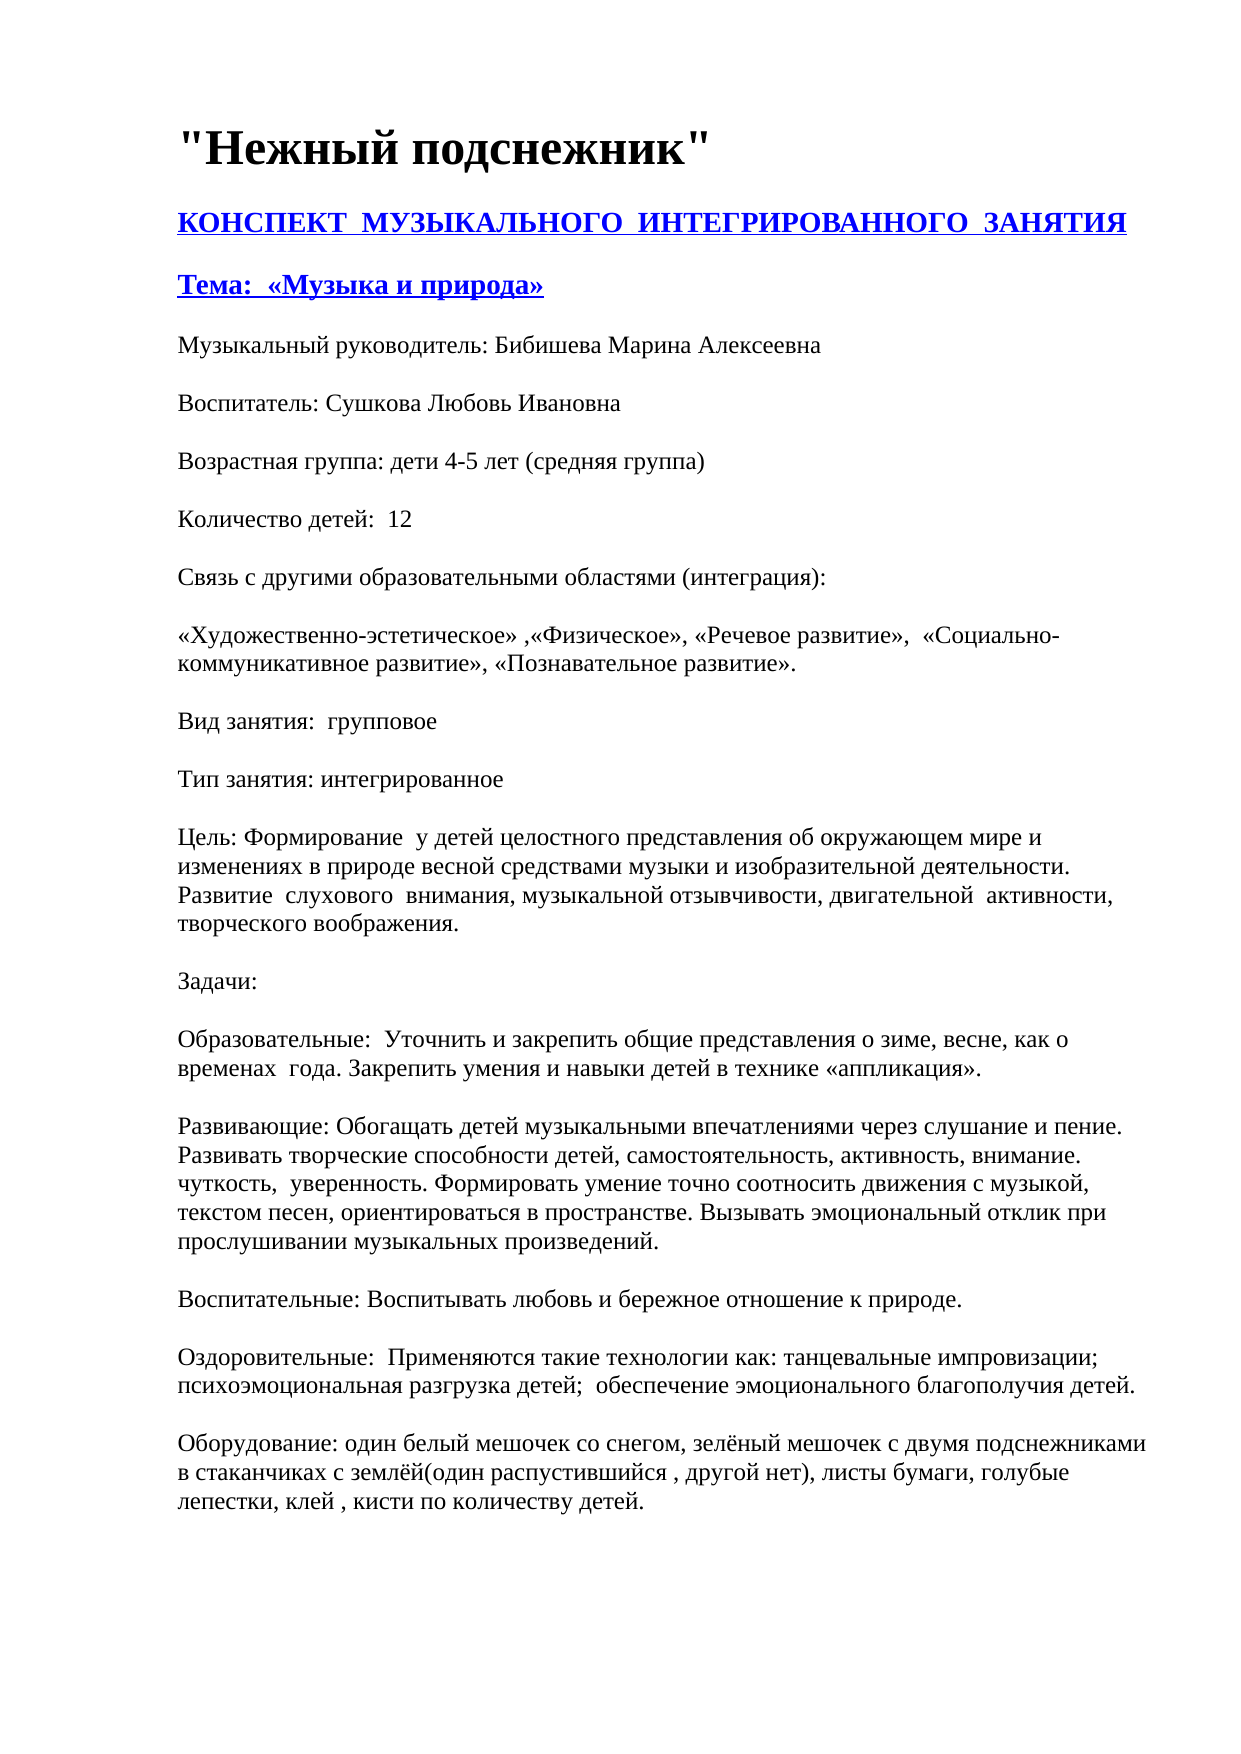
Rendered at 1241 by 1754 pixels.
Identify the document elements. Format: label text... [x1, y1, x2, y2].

text Связь с другими образовательными областями (интеграция): [177, 562, 1152, 591]
text "Нежный подснежник" [177, 118, 1152, 176]
text Воспитательные: Воспитывать любовь и бережное отношение к природе. [177, 1284, 1152, 1313]
text Воспитатель: Сушкова Любовь Ивановна [177, 388, 1152, 417]
text Количество детей: 12 [177, 504, 1152, 533]
text Музыкальный руководитель: Бибишева Марина Алексеевна [177, 330, 1152, 359]
text Тип занятия: интегрированное [177, 764, 1152, 793]
text Развивающие: Обогащать детей музыкальными впечатлениями через слушание и пение. Развивать творческие способности детей, самостоятельность, активность, внимание. чуткость, уверенность. Формировать умение точно соотносить движения с музыкой, текстом песен, ориентироваться в пространстве. Вызывать эмоциональный отклик при прослушивании музыкальных произведений. [177, 1111, 1152, 1255]
text Оздоровительные: Применяются такие технологии как: танцевальные импровизации; психоэмоциональная разгрузка детей; обеспечение эмоционального благополучия детей. [177, 1342, 1152, 1399]
text Цель: Формирование у детей целостного представления об окружающем мире и изменениях в природе весной средствами музыки и изобразительной деятельности. Развитие слухового внимания, музыкальной отзывчивости, двигательной активности, творческого воображения. [177, 822, 1152, 937]
text Возрастная группа: дети 4-5 лет (средняя группа) [177, 446, 1152, 475]
text Образовательные: Уточнить и закрепить общие представления о зиме, весне, как о временах года. Закрепить умения и навыки детей в технике «аппликация». [177, 1024, 1152, 1082]
text «Художественно-эстетическое» ,«Физическое», «Речевое развитие», «Социально-коммуникативное развитие», «Познавательное развитие». [177, 620, 1152, 677]
subtitle КОНСПЕКТ МУЗЫКАЛЬНОГО ИНТЕГРИРОВАННОГО ЗАНЯТИЯ [177, 205, 1152, 238]
text Задачи: [177, 966, 1152, 995]
subtitle Тема: «Музыка и природа» [177, 267, 1152, 301]
text Вид занятия: групповое [177, 706, 1152, 735]
text Оборудование: один белый мешочек со снегом, зелёный мешочек с двумя подснежниками в стаканчиках с землёй(один распустившийся , другой нет), листы бумаги, голубые лепестки, клей , кисти по количеству детей. [177, 1428, 1152, 1515]
